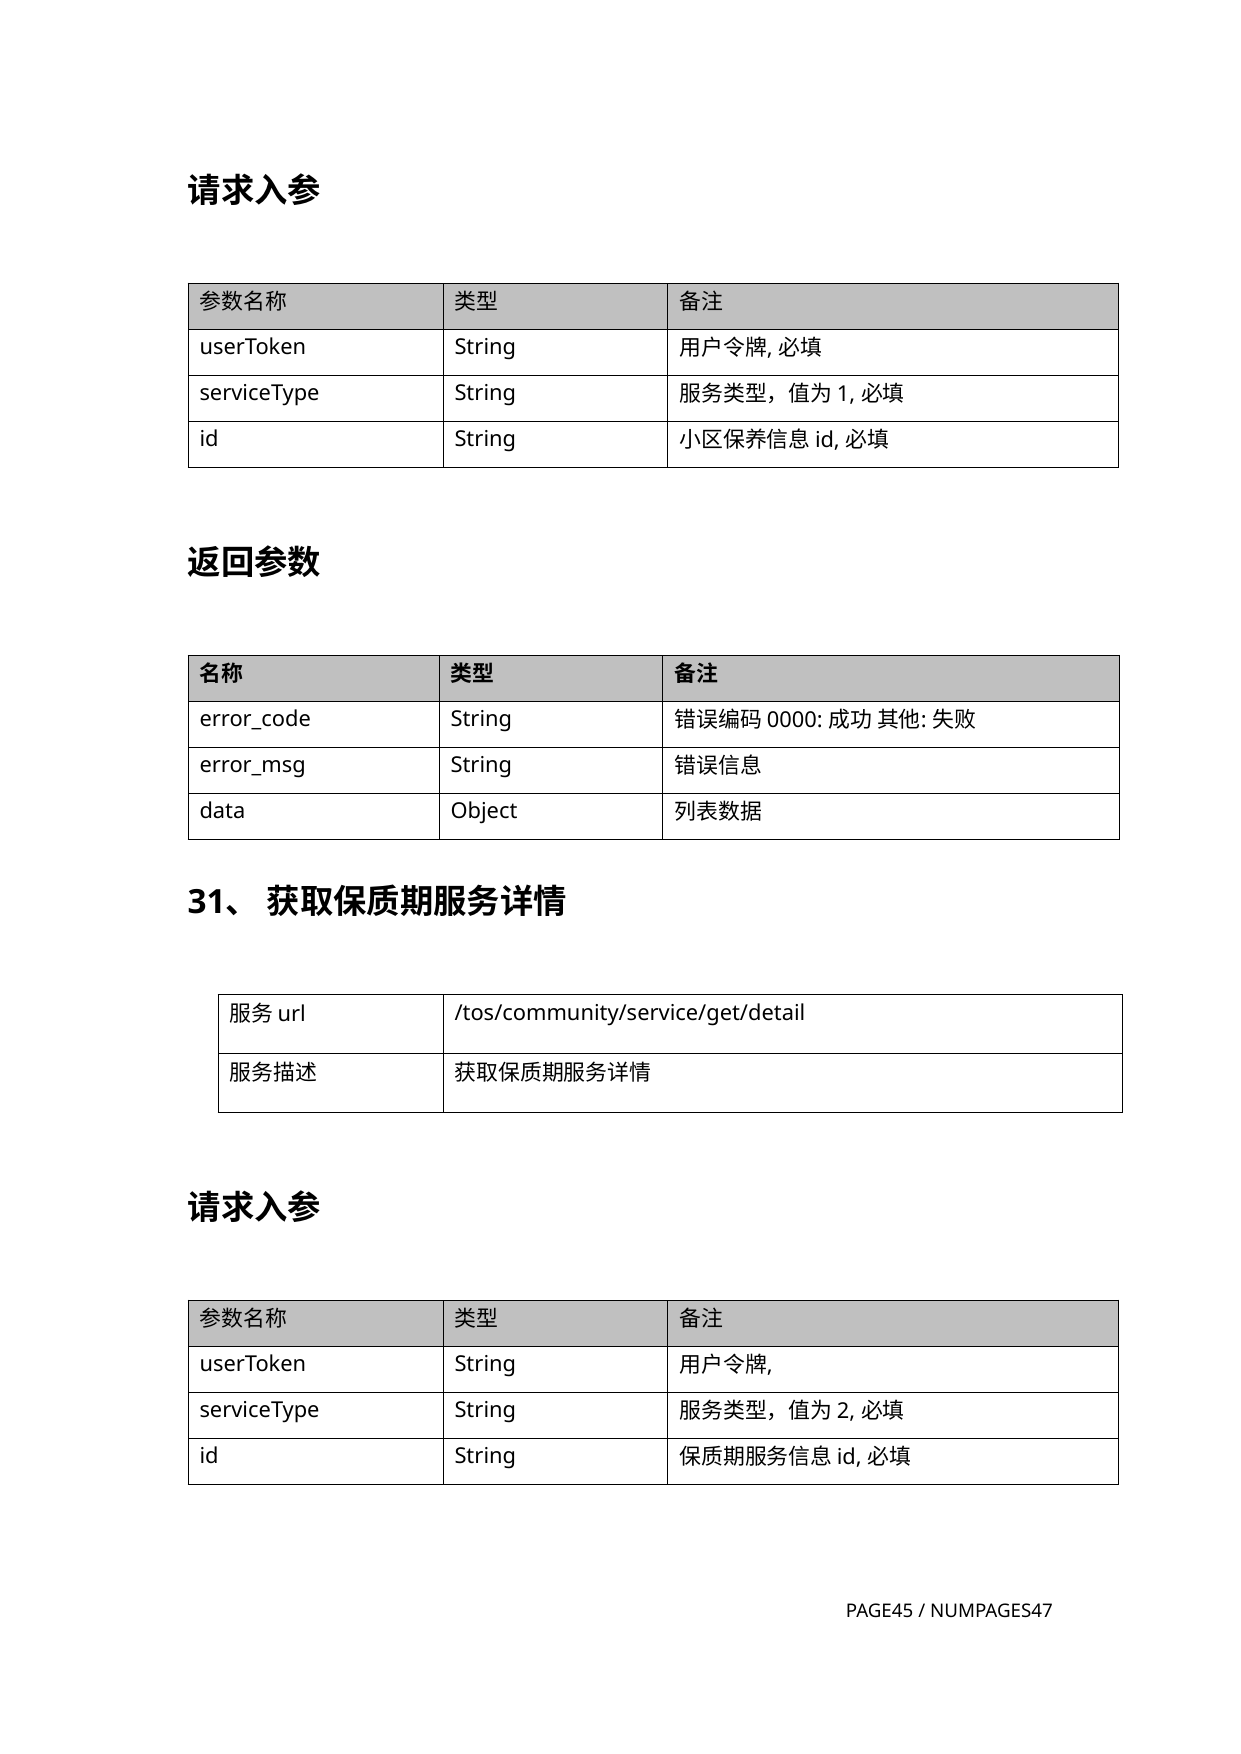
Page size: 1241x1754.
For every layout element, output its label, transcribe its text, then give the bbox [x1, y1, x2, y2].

table_cell userToken [189, 1347, 443, 1392]
table_header 参数名称 [189, 1301, 443, 1346]
table_cell String [444, 1393, 667, 1438]
table_cell String [444, 422, 667, 467]
table_header 名称 [189, 656, 439, 701]
table_cell serviceType [189, 1393, 443, 1438]
table_cell 获取保质期服务详情 [444, 1054, 1122, 1112]
table_cell id [189, 1439, 443, 1484]
table_header 类型 [440, 656, 662, 701]
subtitle 31、 获取保质期服务详情 [187, 867, 1053, 932]
table_header 服务url [219, 995, 443, 1053]
table_cell 服务类型，值为1, 必填 [668, 376, 1118, 421]
table_header 备注 [668, 1301, 1118, 1346]
table_cell String [444, 1439, 667, 1484]
table_cell 用户令牌, [668, 1347, 1118, 1392]
table_cell 保质期服务信息id, 必填 [668, 1439, 1118, 1484]
subtitle 请求入参 [187, 156, 1053, 221]
table_cell 服务类型，值为2, 必填 [668, 1393, 1118, 1438]
table_cell 列表数据 [663, 794, 1119, 839]
table_header 备注 [663, 656, 1119, 701]
table_cell 错误编码 0000: 成功 其他: 失败 [663, 702, 1119, 747]
table_cell 小区保养信息id, 必填 [668, 422, 1118, 467]
table_header 参数名称 [189, 284, 443, 329]
table_cell String [440, 702, 662, 747]
table_cell 错误信息 [663, 748, 1119, 793]
table_cell String [444, 1347, 667, 1392]
table_header 备注 [668, 284, 1118, 329]
table_cell userToken [189, 330, 443, 375]
table_cell id [189, 422, 443, 467]
subtitle 请求入参 [187, 1172, 1053, 1237]
table_header 类型 [444, 1301, 667, 1346]
table_cell data [189, 794, 439, 839]
table_cell String [444, 330, 667, 375]
table_cell 服务描述 [219, 1054, 443, 1112]
table_cell String [444, 376, 667, 421]
table_cell String [440, 748, 662, 793]
table_cell error_msg [189, 748, 439, 793]
table_header 类型 [444, 284, 667, 329]
table_cell 用户令牌, 必填 [668, 330, 1118, 375]
table_header /tos/community/service/get/detail [444, 995, 1122, 1053]
table_cell error_code [189, 702, 439, 747]
table_cell Object [440, 794, 662, 839]
table_cell serviceType [189, 376, 443, 421]
subtitle 返回参数 [187, 527, 1053, 592]
